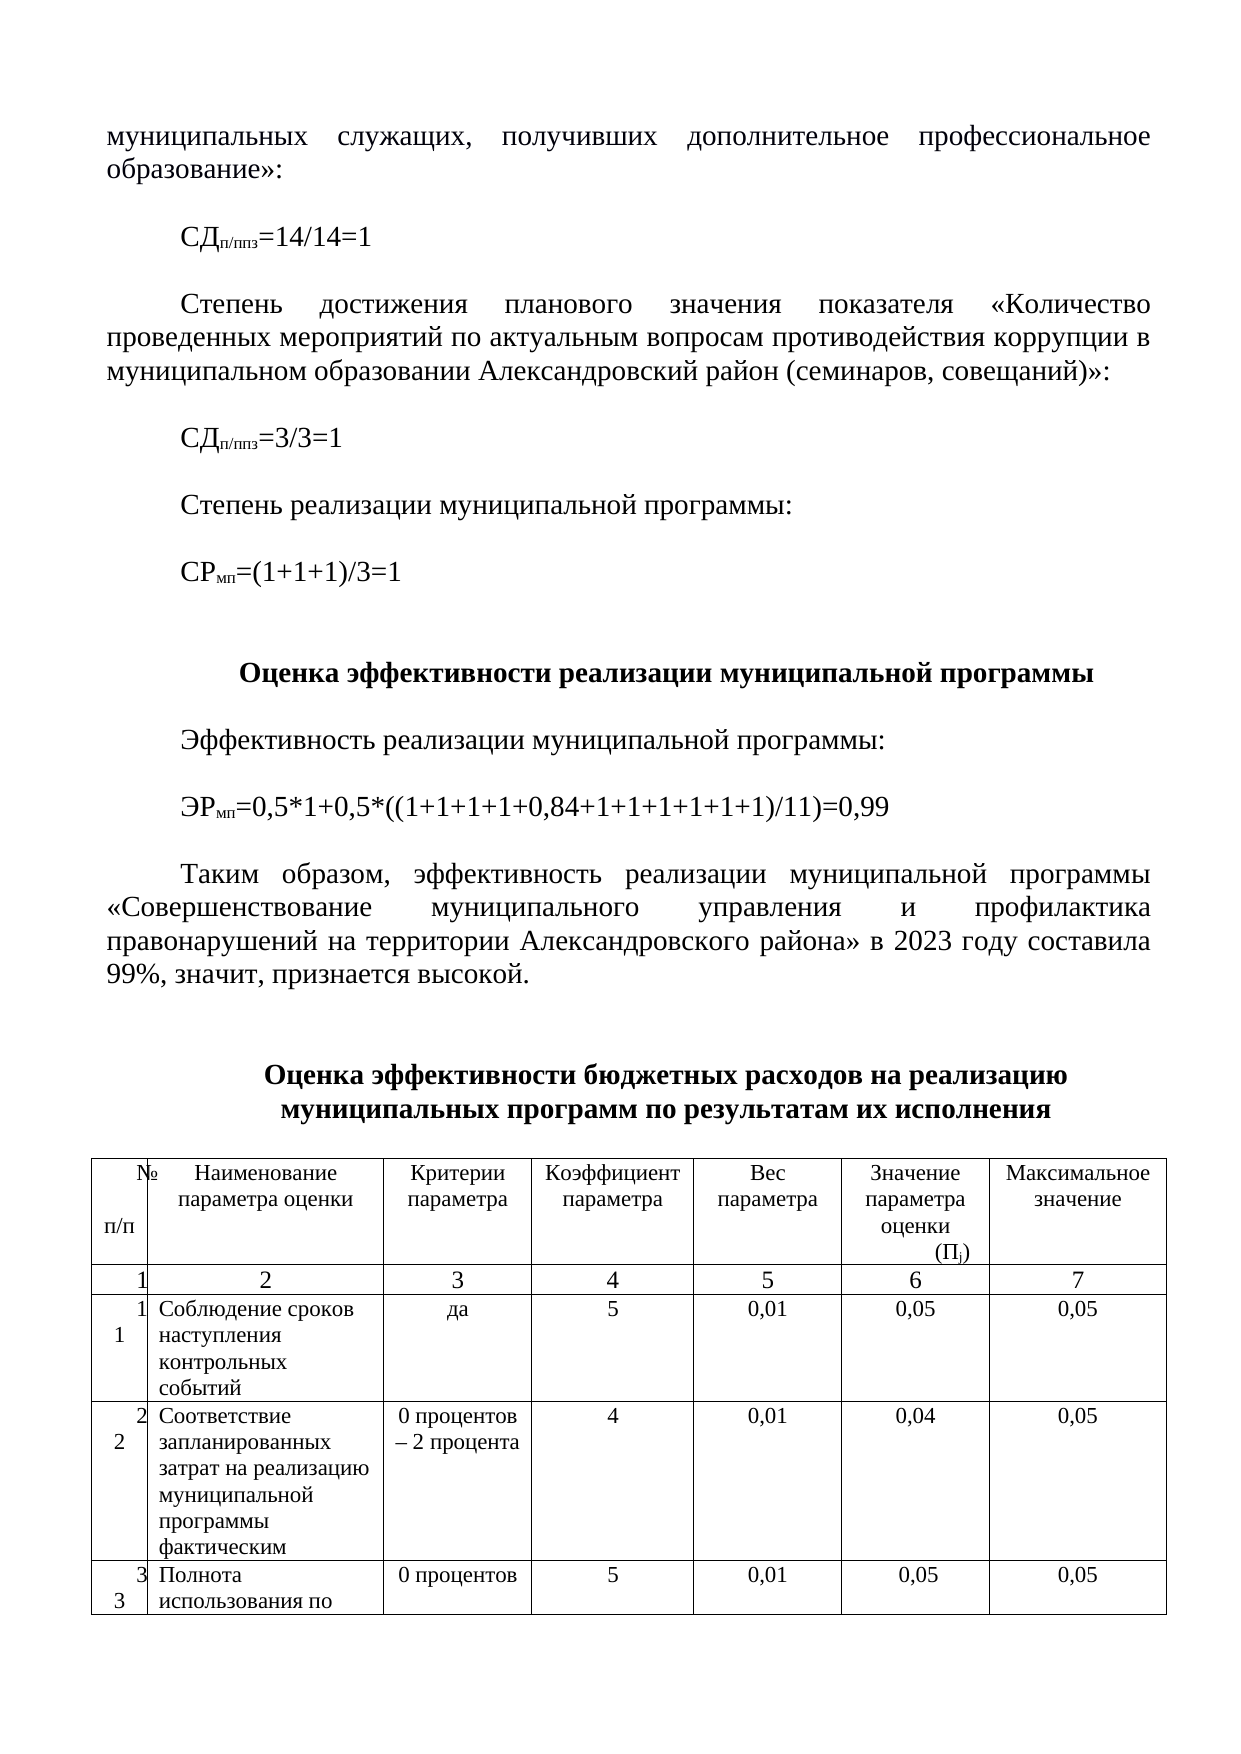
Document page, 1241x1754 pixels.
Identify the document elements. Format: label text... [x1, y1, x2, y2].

text Оценка эффективности реализации муниципальной программы [106, 655, 1152, 688]
table_header Максимальное значение [990, 1159, 1166, 1264]
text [106, 118, 1152, 185]
table_cell 0,01 [694, 1295, 841, 1401]
table_cell 0,05 [990, 1402, 1166, 1560]
table_cell 0,01 [694, 1402, 841, 1560]
table_cell 3 [384, 1265, 531, 1294]
table_cell 0 процентов – 2 процента [384, 1402, 531, 1560]
table_header Коэффициент параметра [532, 1159, 693, 1264]
table_header Наименование параметра оценки [148, 1159, 383, 1264]
table_cell 5 [532, 1561, 693, 1613]
table_cell 0,01 [694, 1561, 841, 1613]
table_cell 0,05 [842, 1561, 989, 1613]
table_cell 33 [92, 1561, 147, 1613]
table_cell 1 [92, 1265, 147, 1294]
text СДп/ппз=3/3=1 [106, 420, 1152, 453]
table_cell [148, 1561, 383, 1613]
table_header № п/п [92, 1159, 147, 1264]
text СДп/ппз=14/14=1 [106, 219, 1152, 252]
text Степень реализации муниципальной программы: [106, 487, 1152, 521]
text Эффективность реализации муниципальной программы: [106, 722, 1152, 755]
text Степень достижения планового значения показателя «Количество проведенных мероприятий по актуальным вопросам противодействия коррупции в муниципальном образовании Александровский район (семинаров, совещаний)»: [106, 286, 1152, 386]
table_cell 6 [842, 1265, 989, 1294]
table_cell 0 процентов [384, 1561, 531, 1613]
table_header Вес параметра [694, 1159, 841, 1264]
table_cell 5 [532, 1295, 693, 1401]
table_cell да [384, 1295, 531, 1401]
table_cell Соблюдение сроков наступления контрольных событий [148, 1295, 383, 1401]
text Оценка эффективности бюджетных расходов на реализацию [106, 1057, 1152, 1091]
table_cell 7 [990, 1265, 1166, 1294]
table_cell 11 [92, 1295, 147, 1401]
table_cell 2 [148, 1265, 383, 1294]
table_header Значение параметра оценки (Пj) [842, 1159, 989, 1264]
table_header Критерии параметра [384, 1159, 531, 1264]
table_cell 22 [92, 1402, 147, 1560]
text муниципальных программ по результатам их исполнения [106, 1091, 1152, 1124]
table_cell Соответствие запланированных затрат на реализацию муниципальной программы фактическим [148, 1402, 383, 1560]
table_cell 4 [532, 1402, 693, 1560]
table_cell 0,05 [842, 1295, 989, 1401]
text СРмп=(1+1+1)/3=1 [106, 554, 1152, 588]
table_cell 0,05 [990, 1561, 1166, 1613]
text ЭРмп=0,5*1+0,5*((1+1+1+1+0,84+1+1+1+1+1+1)/11)=0,99 [106, 789, 1152, 822]
text Таким образом, эффективность реализации муниципальной программы «Совершенствование муниципального управления и профилактика правонарушений на территории Александровского района» в 2023 году составила 99%, значит, признается высокой. [106, 856, 1152, 990]
table_cell 0,04 [842, 1402, 989, 1560]
table_cell 4 [532, 1265, 693, 1294]
table_cell 0,05 [990, 1295, 1166, 1401]
table_cell 5 [694, 1265, 841, 1294]
